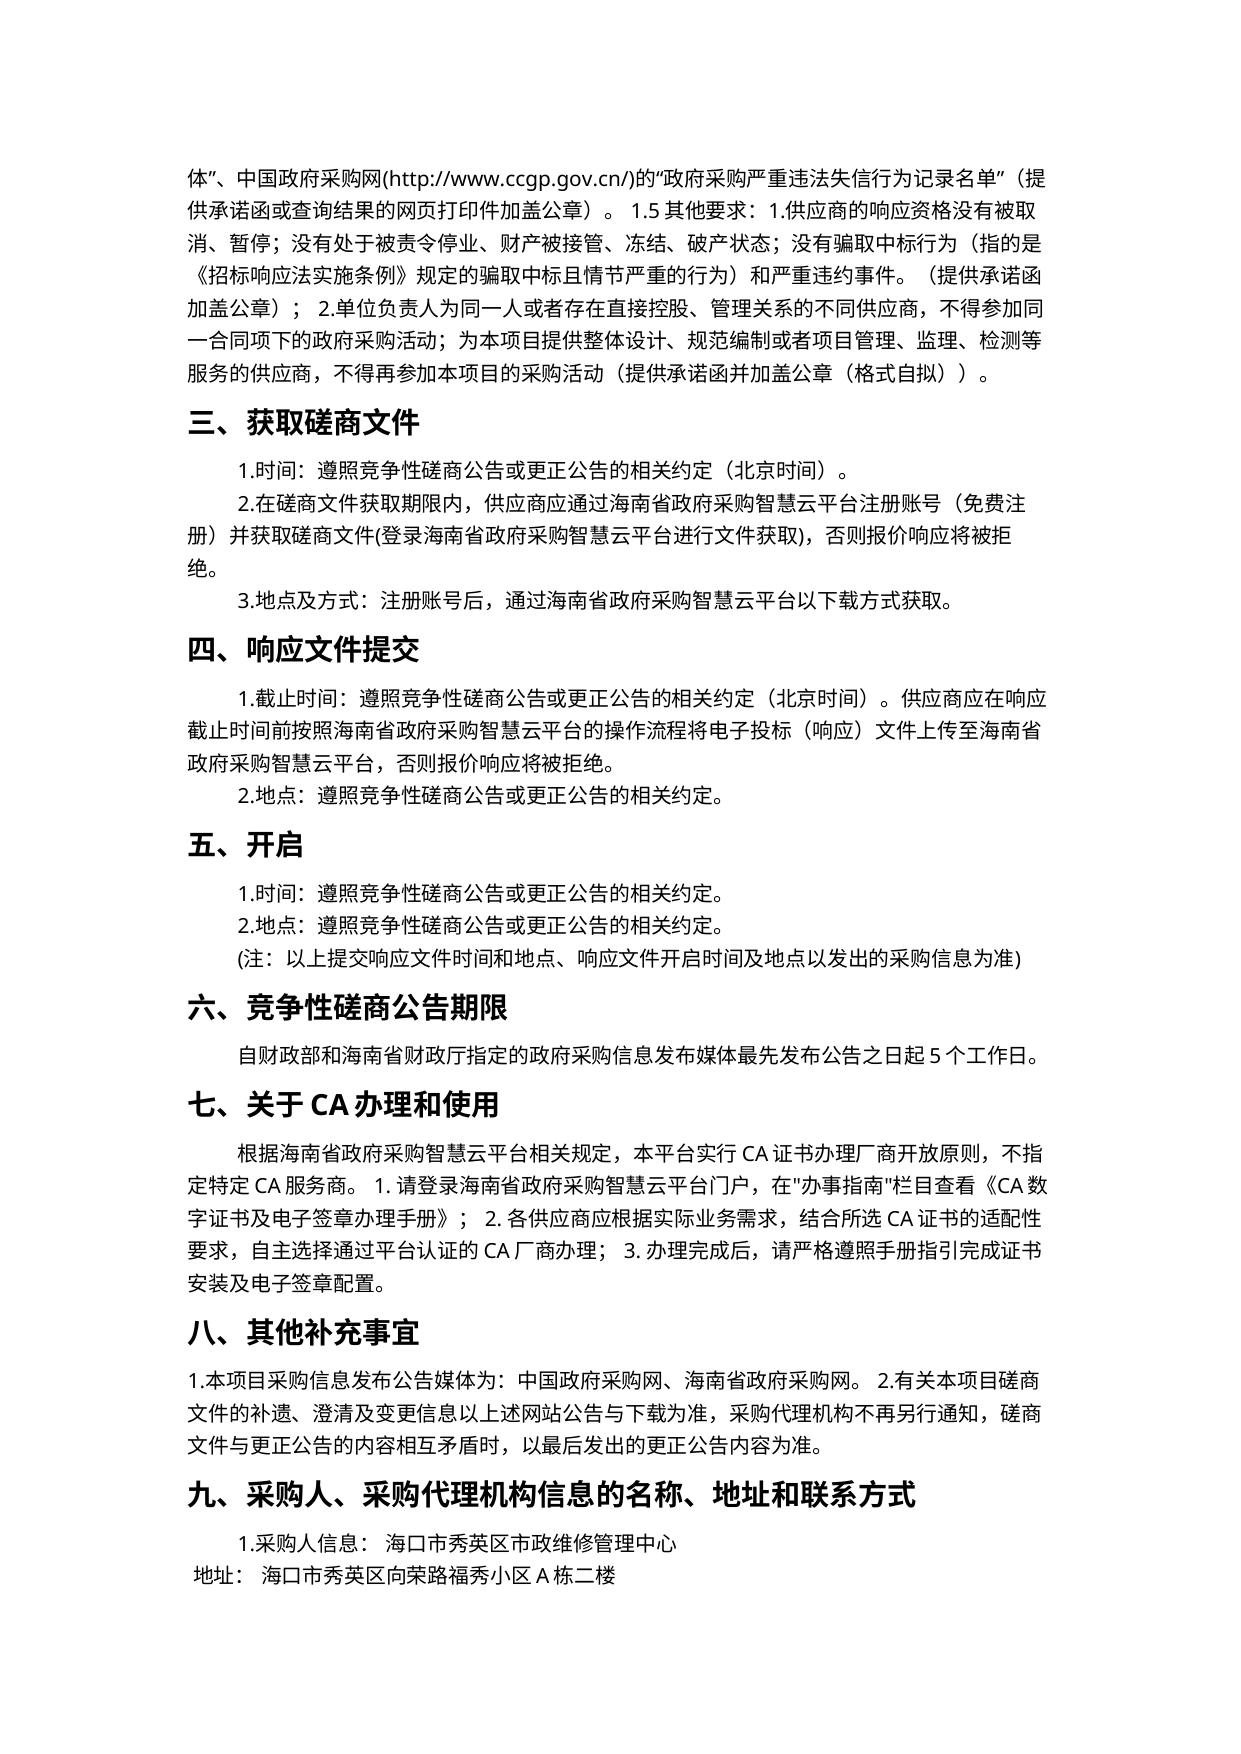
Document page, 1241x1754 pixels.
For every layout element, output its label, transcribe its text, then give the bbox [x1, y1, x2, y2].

text 五、开启 [187, 812, 1053, 877]
text 1.本项目采购信息发布公告媒体为：中国政府采购网、海南省政府采购网。 2.有关本项目磋商文件的补遗、澄清及变更信息以上述网站公告与下载为准，采购代理机构不再另行通知，磋商文件与更正公告的内容相互矛盾时，以最后发出的更正公告内容为准。 [187, 1364, 1053, 1462]
text 八、其他补充事宜 [187, 1299, 1053, 1364]
text 三、获取磋商文件 [187, 389, 1053, 454]
text 九、采购人、采购代理机构信息的名称、地址和联系方式 [187, 1462, 1053, 1527]
text 四、响应文件提交 [187, 617, 1053, 682]
text 2.地点：遵照竞争性磋商公告或更正公告的相关约定。 [187, 909, 1053, 942]
text (注：以上提交响应文件时间和地点、响应文件开启时间及地点以发出的采购信息为准) [187, 942, 1053, 974]
text 2.地点：遵照竞争性磋商公告或更正公告的相关约定。 [187, 779, 1053, 812]
text 七、关于CA办理和使用 [187, 1072, 1053, 1137]
text 3.地点及方式：注册账号后，通过海南省政府采购智慧云平台以下载方式获取。 [187, 584, 1053, 617]
text 1.时间：遵照竞争性磋商公告或更正公告的相关约定（北京时间）。 [187, 454, 1053, 487]
text 六、竞争性磋商公告期限 [187, 974, 1053, 1039]
text 1.采购人信息： 海口市秀英区市政维修管理中心 [187, 1527, 1053, 1559]
text 2.在磋商文件获取期限内，供应商应通过海南省政府采购智慧云平台注册账号（免费注册）并获取磋商文件(登录海南省政府采购智慧云平台进行文件获取)，否则报价响应将被拒绝。 [187, 487, 1053, 584]
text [187, 162, 1053, 389]
text 自财政部和海南省财政厅指定的政府采购信息发布媒体最先发布公告之日起5个工作日。 [187, 1039, 1053, 1072]
text 地址： 海口市秀英区向荣路福秀小区A栋二楼 [187, 1559, 1053, 1592]
text 1.截止时间：遵照竞争性磋商公告或更正公告的相关约定（北京时间）。供应商应在响应截止时间前按照海南省政府采购智慧云平台的操作流程将电子投标（响应）文件上传至海南省政府采购智慧云平台，否则报价响应将被拒绝。 [187, 682, 1053, 779]
text 1.时间：遵照竞争性磋商公告或更正公告的相关约定。 [187, 877, 1053, 909]
text 根据海南省政府采购智慧云平台相关规定，本平台实行CA证书办理厂商开放原则，不指定特定CA服务商。 1. 请登录海南省政府采购智慧云平台门户，在"办事指南"栏目查看《CA数字证书及电子签章办理手册》； 2. 各供应商应根据实际业务需求，结合所选CA证书的适配性要求，自主选择通过平台认证的CA厂商办理； 3. 办理完成后，请严格遵照手册指引完成证书安装及电子签章配置。 [187, 1137, 1053, 1299]
